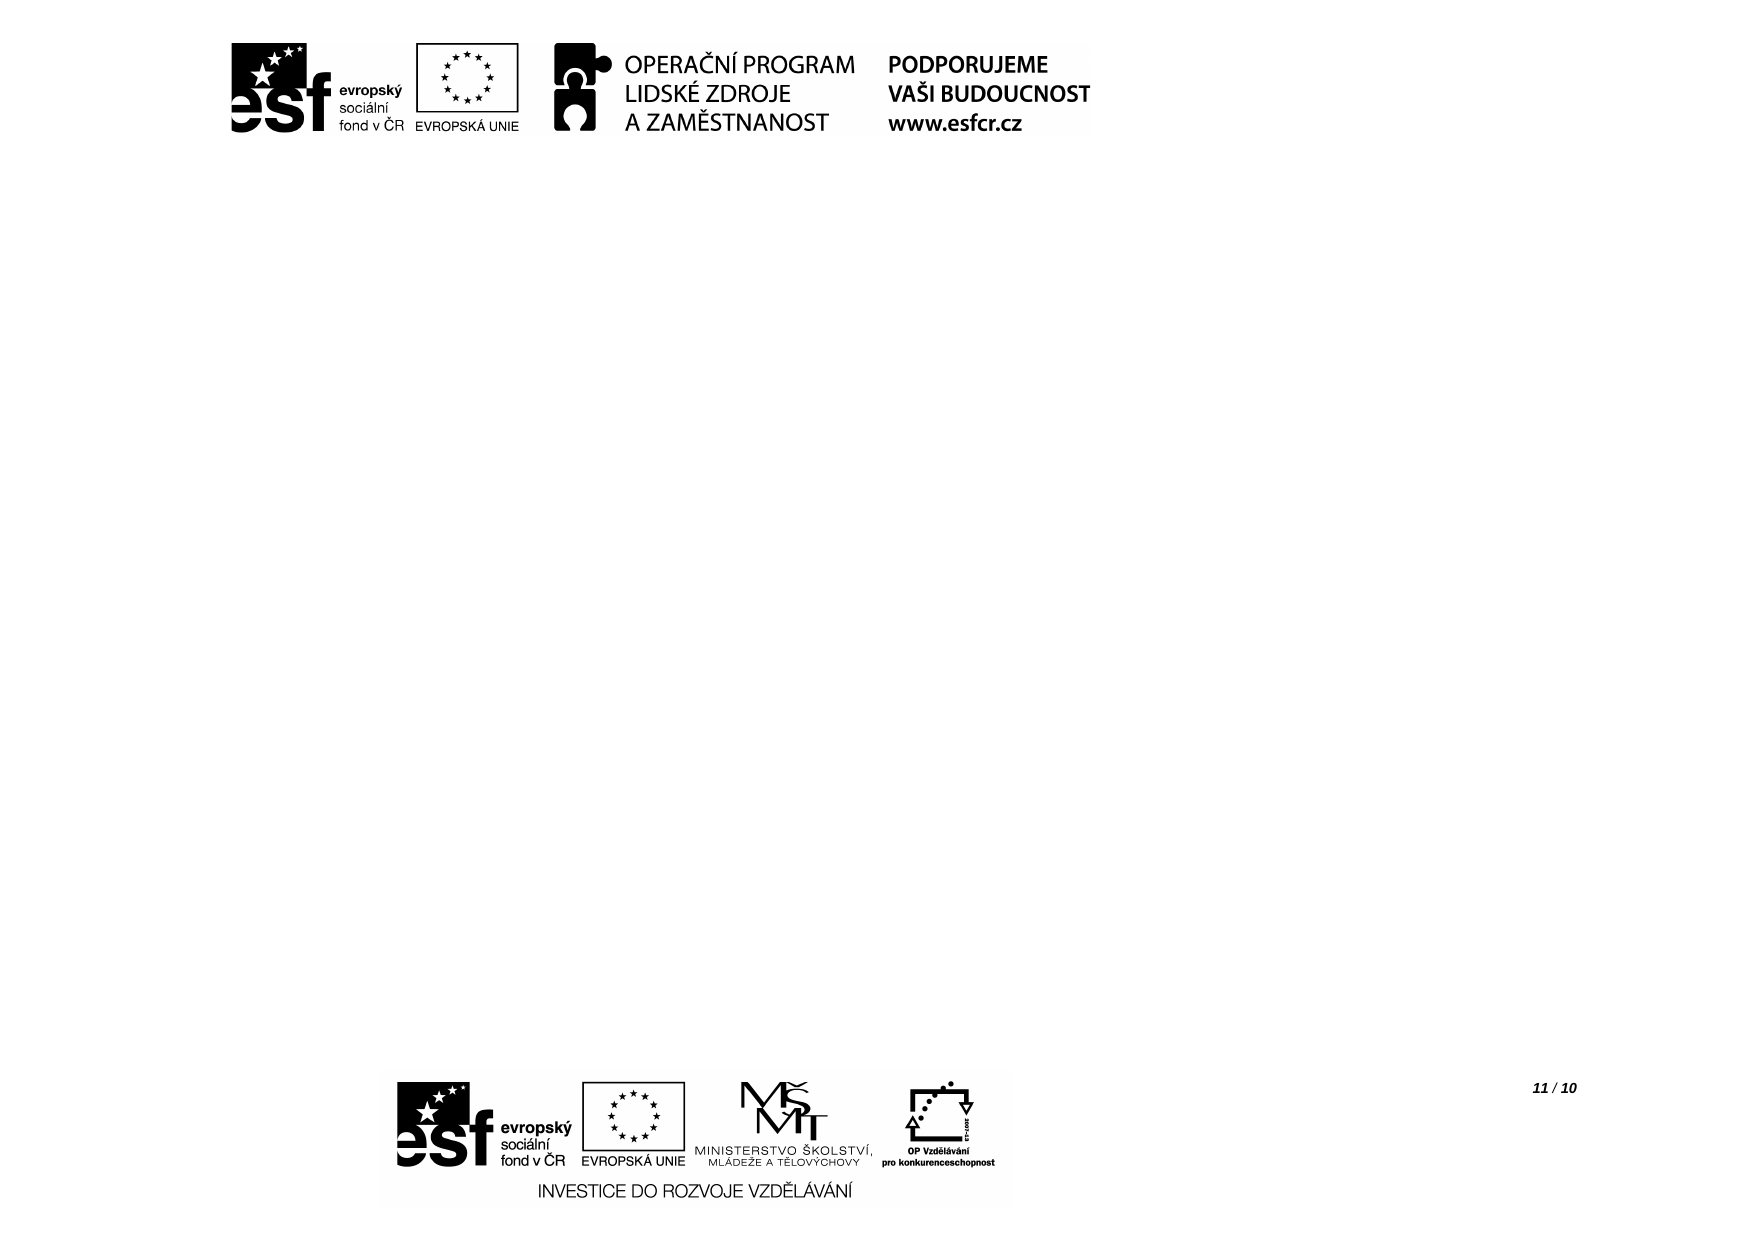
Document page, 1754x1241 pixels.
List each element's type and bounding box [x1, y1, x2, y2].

picture [231, 43, 1091, 137]
picture [379, 1070, 1013, 1209]
